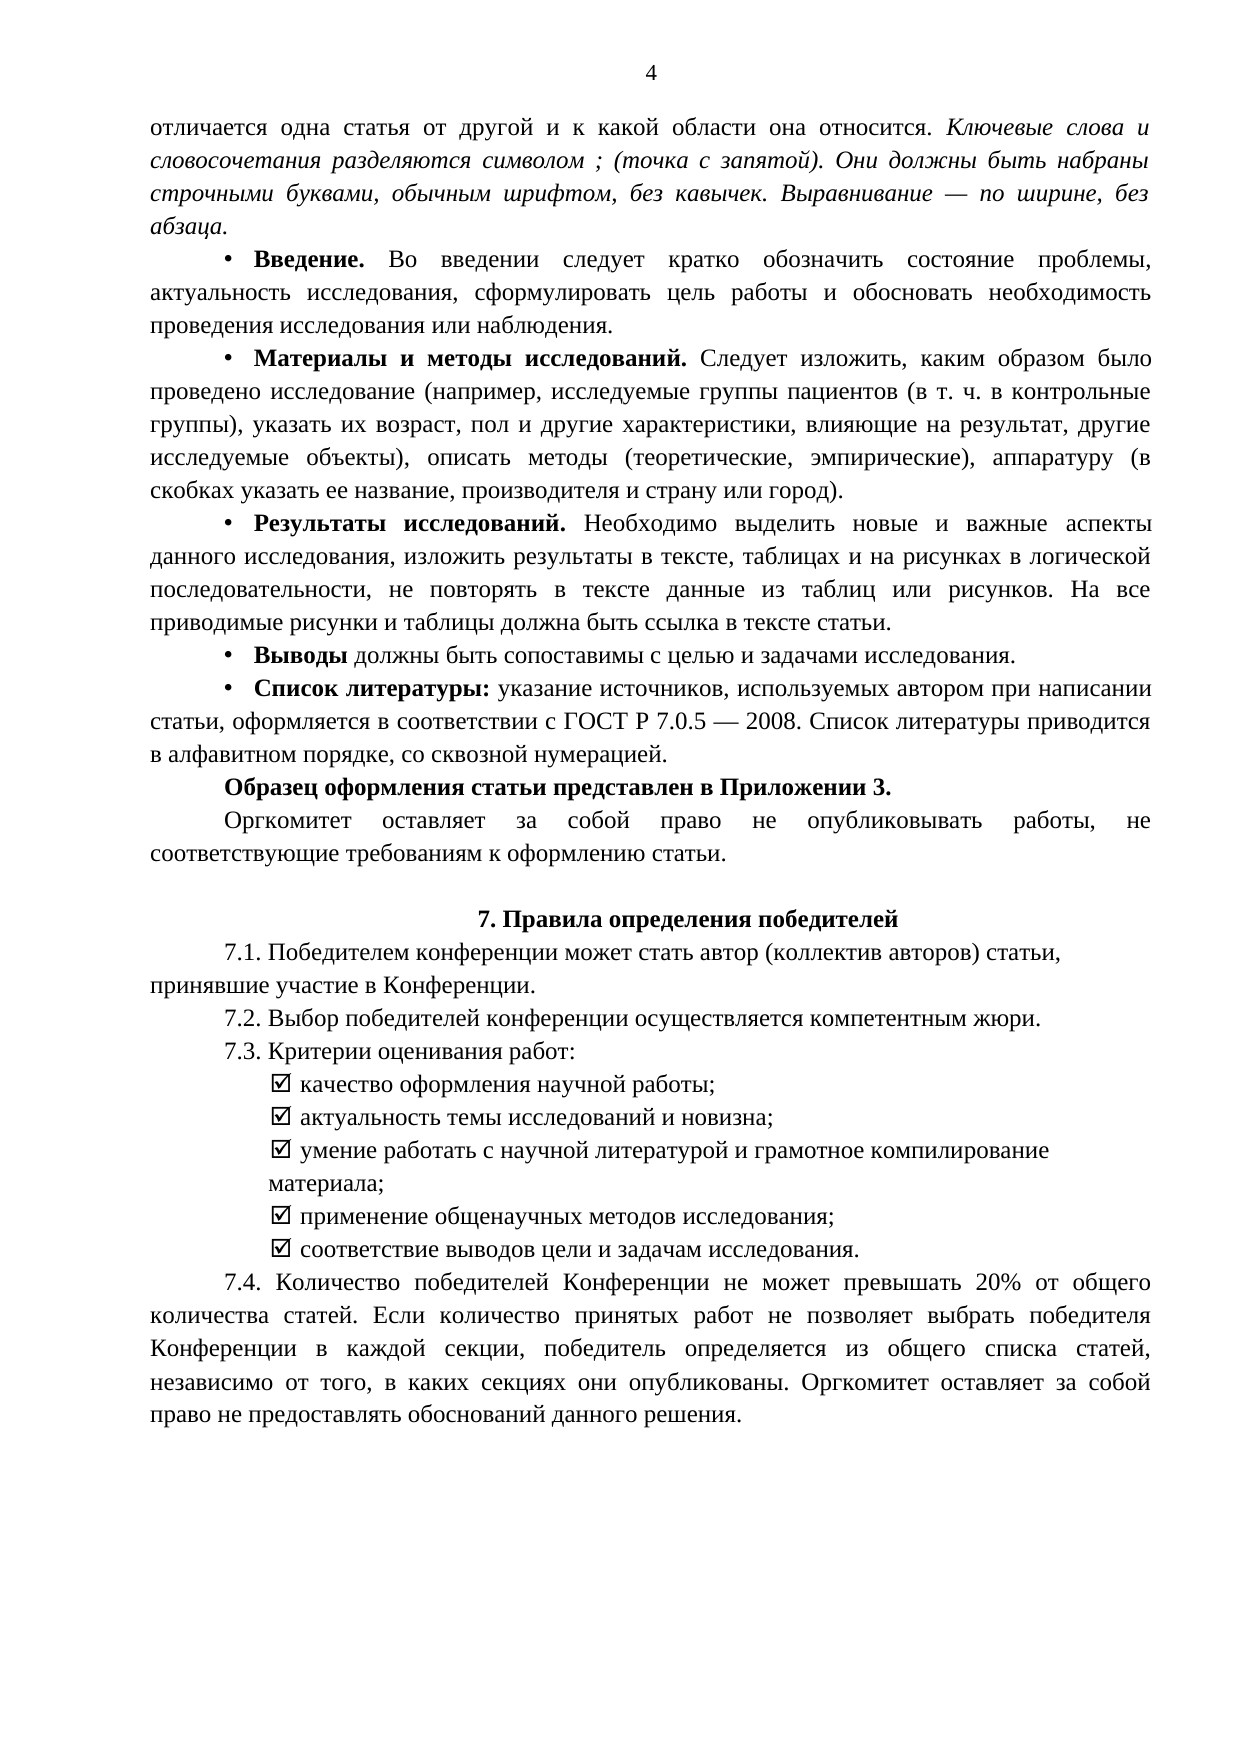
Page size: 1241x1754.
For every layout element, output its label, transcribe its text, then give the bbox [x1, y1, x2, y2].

list умение работать с научной литературой и грамотное компилирование материала; [268, 1135, 1152, 1197]
list Выводы должны быть сопоставимы с целью и задачами исследования. [150, 640, 1152, 669]
list актуальность темы исследований и новизна; [268, 1102, 1152, 1131]
list применение общенаучных методов исследования; [268, 1201, 1152, 1230]
list соответствие выводов цели и задачам исследования. [268, 1234, 1152, 1263]
text 7. Правила определения победителей [150, 904, 1152, 933]
list качество оформления научной работы; [268, 1069, 1152, 1098]
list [150, 112, 1152, 239]
list Материалы и методы исследований. Следует изложить, каким образом было проведено исследование (например, исследуемые группы пациентов (в т. ч. в контрольные группы), указать их возраст, пол и другие характеристики, влияющие на результат, другие исследуемые объекты), описать методы (теоретические, эмпирические), аппаратуру (в скобках указать ее название, производителя и страну или город). [150, 343, 1152, 504]
text 7.1. Победителем конференции может стать автор (коллектив авторов) статьи, принявшие участие в Конференции. [150, 937, 1152, 999]
text 7.3. Критерии оценивания работ: [150, 1036, 1152, 1065]
text Оргкомитет оставляет за собой право не опубликовывать работы, не соответствующие требованиям к оформлению статьи. [150, 805, 1152, 867]
text 7.4. Количество победителей Конференции не может превышать 20% от общего количества статей. Если количество принятых работ не позволяет выбрать победителя Конференции в каждой секции, победитель определяется из общего списка статей, независимо от того, в каких секциях они опубликованы. Оргкомитет оставляет за собой право не предоставлять обоснований данного решения. [150, 1267, 1152, 1428]
list Список литературы: указание источников, используемых автором при написании статьи, оформляется в соответствии с ГОСТ Р 7.0.5 — 2008. Список литературы приводится в алфавитном порядке, со сквозной нумерацией. [150, 673, 1152, 768]
list Введение. Во введении следует кратко обозначить состояние проблемы, актуальность исследования, сформулировать цель работы и обосновать необходимость проведения исследования или наблюдения. [150, 244, 1152, 339]
list Результаты исследований. Необходимо выделить новые и важные аспекты данного исследования, изложить результаты в тексте, таблицах и на рисунках в логической последовательности, не повторять в тексте данные из таблиц или рисунков. На все приводимые рисунки и таблицы должна быть ссылка в тексте статьи. [150, 508, 1152, 636]
text 7.2. Выбор победителей конференции осуществляется компетентным жюри. [150, 1003, 1152, 1032]
text Образец оформления статьи представлен в Приложении 3. [150, 772, 1152, 801]
